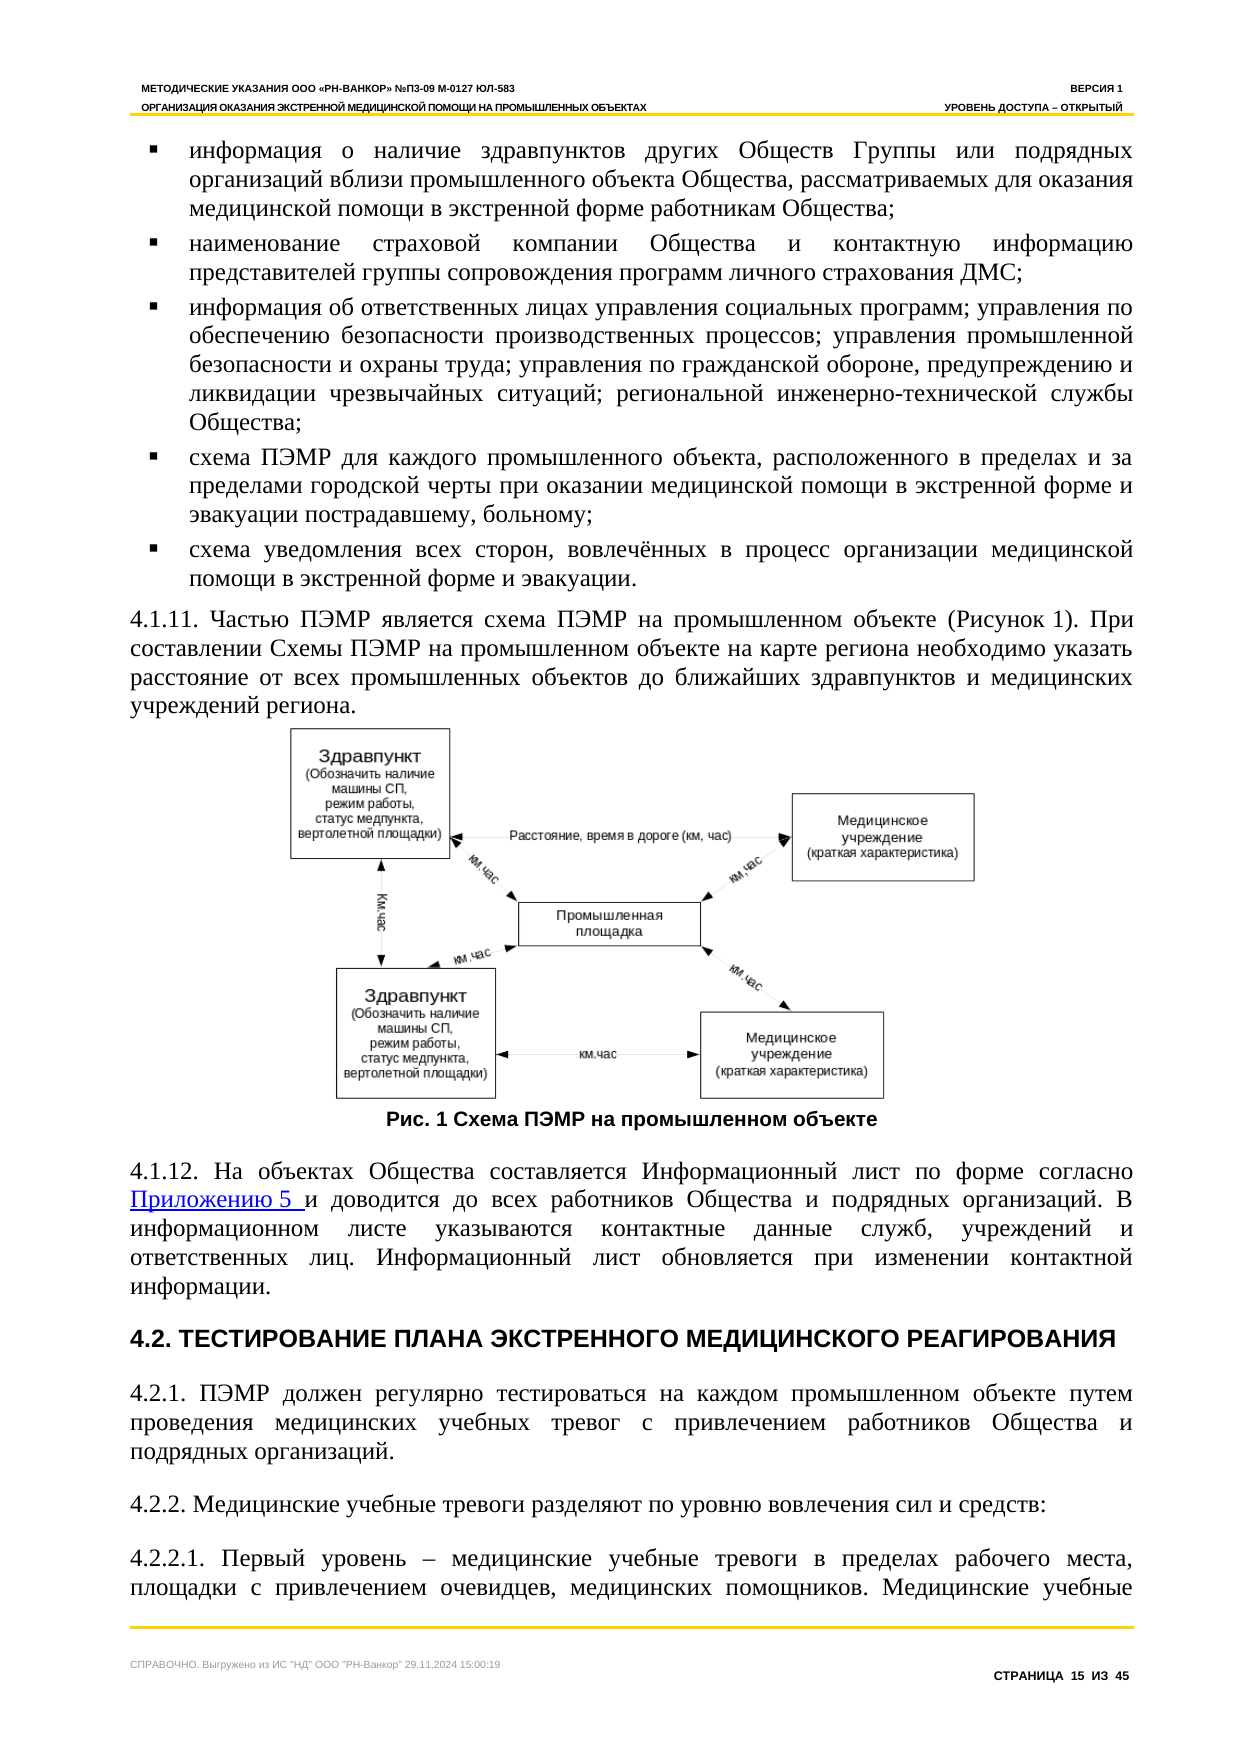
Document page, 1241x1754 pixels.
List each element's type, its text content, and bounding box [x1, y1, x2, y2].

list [130, 1543, 1134, 1601]
list наименование страховой компании Общества и контактную информацию представителей группы сопровождения программ личного страхования ДМС; [148, 228, 1134, 286]
list 4.2. ТЕСТИРОВАНИЕ ПЛАНА ЭКСТРЕННОГО МЕДИЦИНСКОГО РЕАГИРОВАНИЯ [130, 1324, 1134, 1353]
list 4.2.2. Медицинские учебные тревоги разделяют по уровню вовлечения сил и средств: [130, 1489, 1134, 1518]
list 4.2.1. ПЭМР должен регулярно тестироваться на каждом промышленном объекте путем проведения медицинских учебных тревог с привлечением работников Общества и подрядных организаций. [130, 1378, 1134, 1464]
list 4.1.11. Частью ПЭМР является схема ПЭМР на промышленном объекте (Рисунок 1). При составлении Схемы ПЭМР на промышленном объекте на карте региона необходимо указать расстояние от всех промышленных объектов до ближайших здравпунктов и медицинских учреждений региона. [130, 604, 1134, 719]
list схема ПЭМР для каждого промышленного объекта, расположенного в пределах и за пределами городской черты при оказании медицинской помощи в экстренной форме и эвакуации пострадавшему, больному; [148, 442, 1134, 528]
list схема уведомления всех сторон, вовлечённых в процесс организации медицинской помощи в экстренной форме и эвакуации. [148, 534, 1134, 592]
list информация о наличие здравпунктов других Обществ Группы или подрядных организаций вблизи промышленного объекта Общества, рассматриваемых для оказания медицинской помощи в экстренной форме работникам Общества; [148, 136, 1134, 222]
list 4.1.12. На объектах Общества составляется Информационный лист по форме согласно Приложению 5 и доводится до всех работников Общества и подрядных организаций. В информационном листе указываются контактные данные служб, учреждений и ответственных лиц. Информационный лист обновляется при изменении контактной информации. [130, 1156, 1134, 1299]
list информация об ответственных лицах управления социальных программ; управления по обеспечению безопасности производственных процессов; управления промышленной безопасности и охраны труда; управления по гражданской обороне, предупреждению и ликвидации чрезвычайных ситуаций; региональной инженерно-технической службы Общества; [148, 292, 1134, 436]
text Рис. 1 Схема ПЭМР на промышленном объекте [130, 1107, 1134, 1131]
